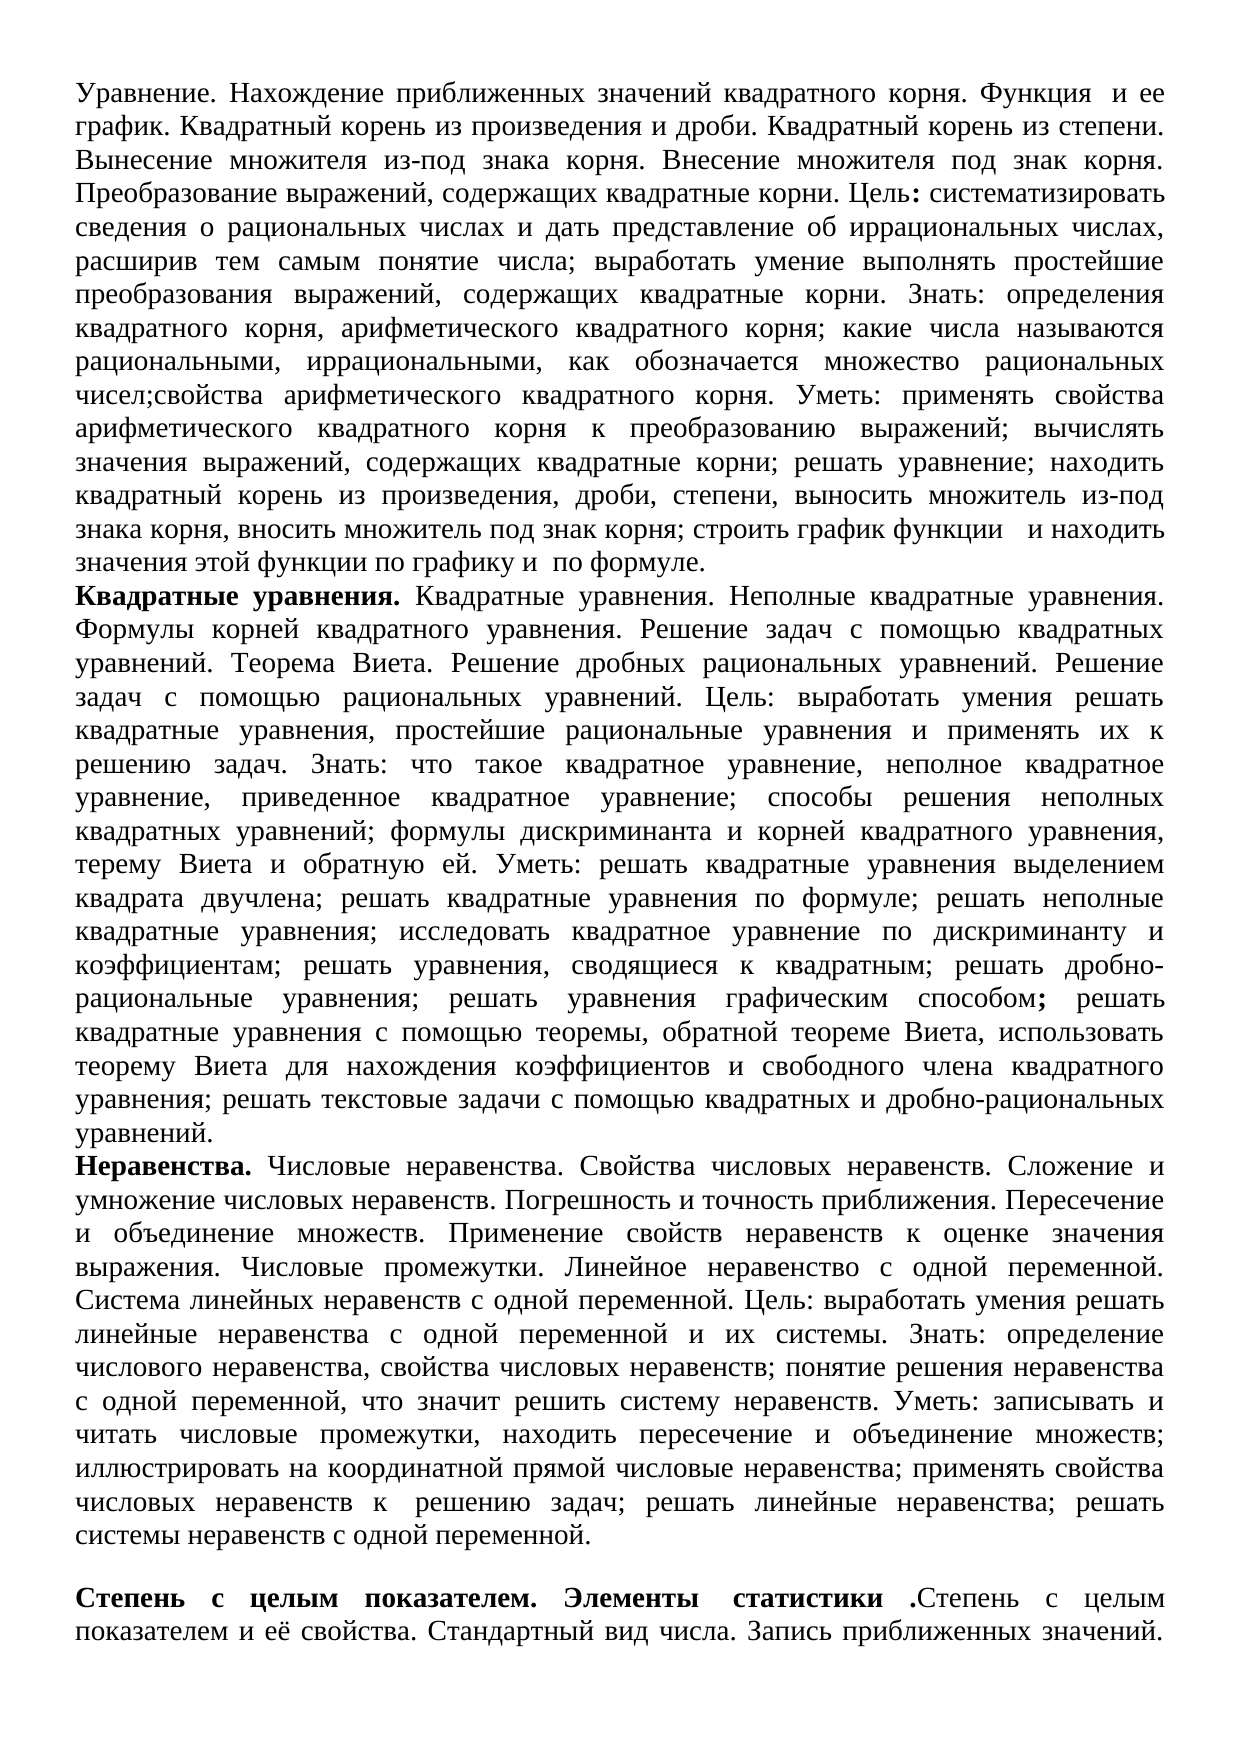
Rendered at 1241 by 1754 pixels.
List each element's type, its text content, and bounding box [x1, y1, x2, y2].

text Квадратные уравнения. Квадратные уравнения. Неполные квадратные уравнения. Формулы корней квадратного уравнения. Решение задач с помощью квадратных уравнений. Теорема Виета. Решение дробных рациональных уравнений. Решение задач с помощью рациональных уравнений. Цель: выработать умения решать квадратные уравнения, простейшие рациональные уравнения и применять их к решению задач. Знать: что такое квадратное уравнение, неполное квадратное уравнение, приведенное квадратное уравнение; способы решения неполных квадратных уравнений; формулы дискриминанта и корней квадратного уравнения, терему Виета и обратную ей. Уметь: решать квадратные уравнения выделением квадрата двучлена; решать квадратные уравнения по формуле; решать неполные квадратные уравнения; исследовать квадратное уравнение по дискриминанту и коэффициентам; решать уравнения, сводящиеся к квадратным; решать дробно-рациональные уравнения; решать уравнения графическим способом; решать квадратные уравнения с помощью теоремы, обратной теореме Виета, использовать теорему Виета для нахождения коэффициентов и свободного члена квадратного уравнения; решать текстовые задачи с помощью квадратных и дробно-рациональных уравнений. [75, 578, 1165, 1148]
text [75, 1580, 1165, 1647]
text Неравенства. Числовые неравенства. Свойства числовых неравенств. Сложение и умножение числовых неравенств. Погрешность и точность приближения. Пересечение и объединение множеств. Применение свойств неравенств к оценке значения выражения. Числовые промежутки. Линейное неравенство с одной переменной. Система линейных неравенств с одной переменной. Цель: выработать умения решать линейные неравенства с одной переменной и их системы. Знать: определение числового неравенства, свойства числовых неравенств; понятие решения неравенства с одной переменной, что значит решить систему неравенств. Уметь: записывать и читать числовые промежутки, находить пересечение и объединение множеств; иллюстрировать на координатной прямой числовые неравенства; применять свойства числовых неравенств к решению задач; решать линейные неравенства; решать системы неравенств с одной переменной. [75, 1148, 1165, 1551]
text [75, 75, 1165, 578]
